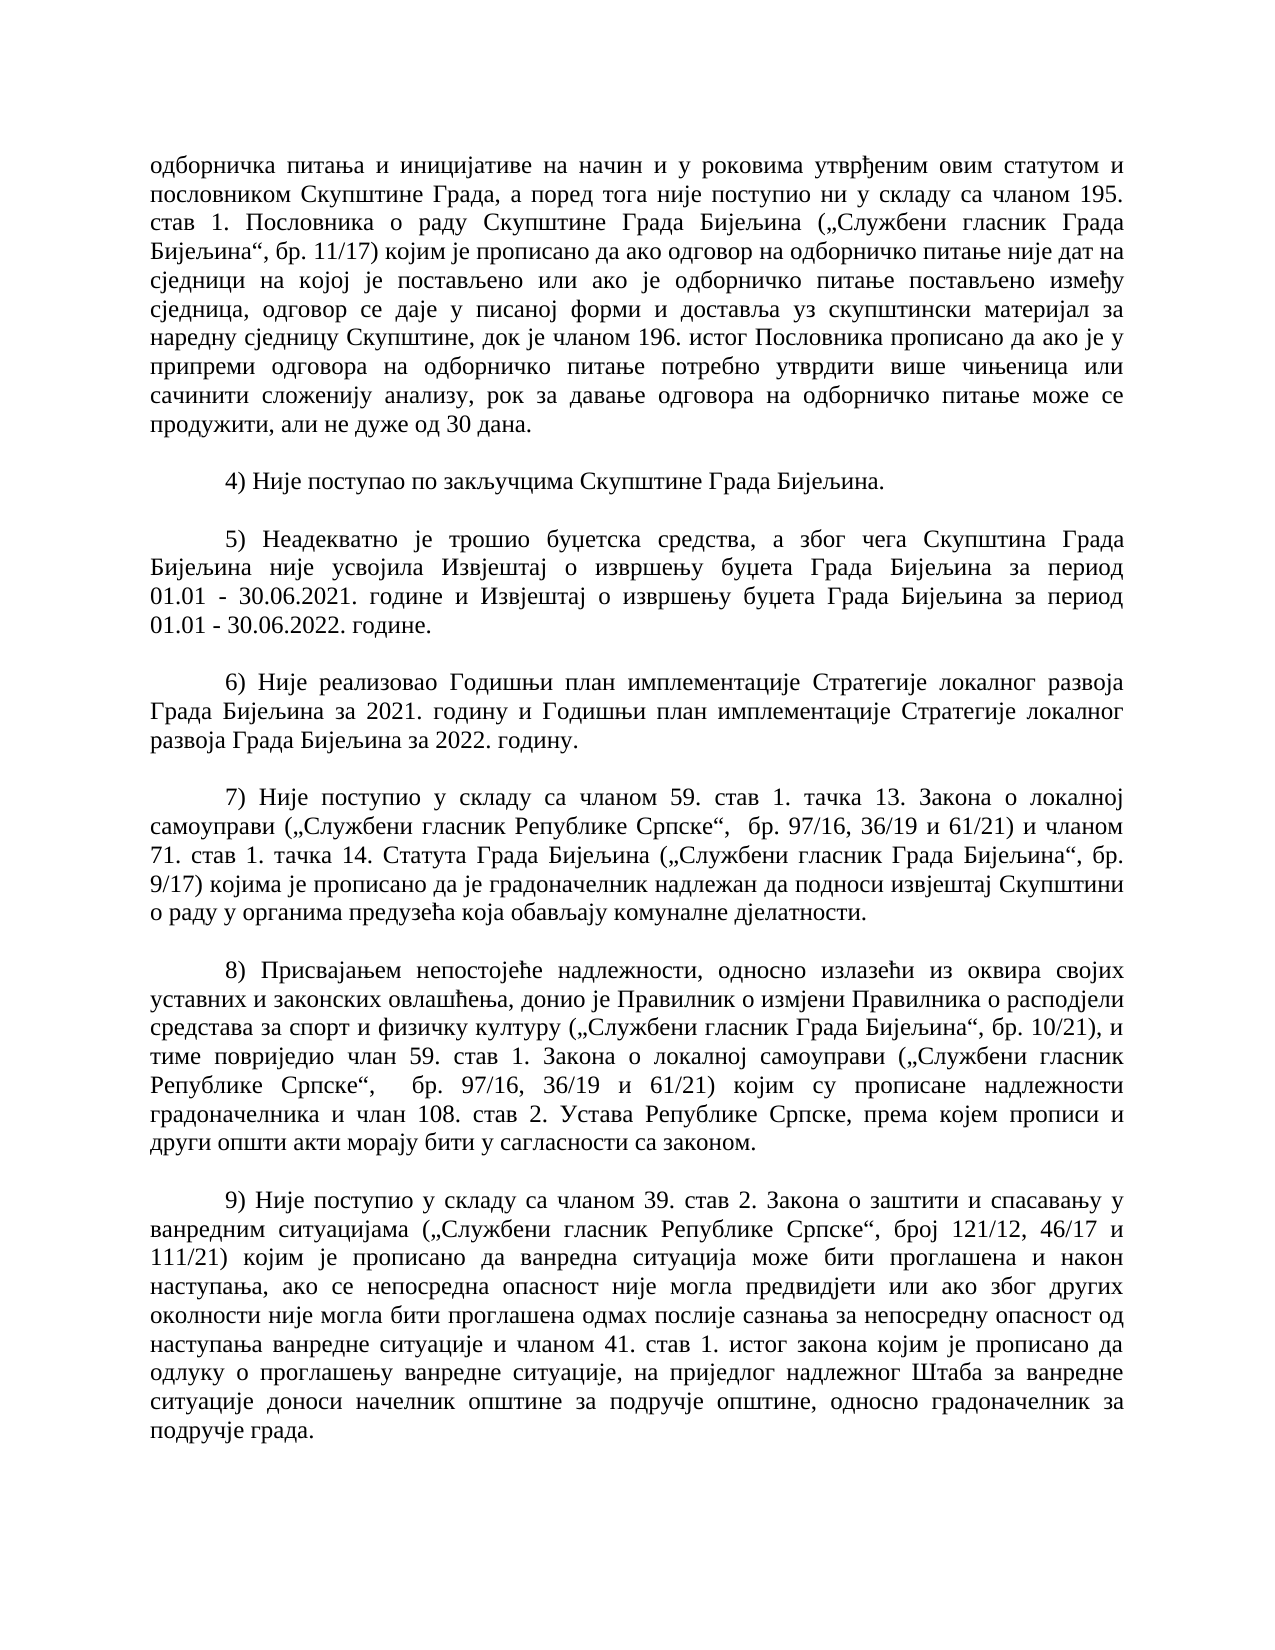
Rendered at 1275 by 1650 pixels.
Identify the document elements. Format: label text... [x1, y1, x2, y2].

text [150, 150, 1125, 437]
text 8) Присвајањем непостојеће надлежности, односно излазећи из оквира својих уставних и законских овлашћења, донио је Правилник о измјени Правилника о расподјели средстава за спорт и физичку културу („Службени гласник Града Бијељина“, бр. 10/21), и тиме повриједио члан 59. став 1. Закона о локалној самоуправи („Службени гласник Републике Српске“, бр. 97/16, 36/19 и 61/21) којим су прописане надлежности градоначелника и члан 108. став 2. Устава Републике Српске, према којем прописи и други општи акти морају бити у сагласности са законом. [150, 955, 1125, 1156]
text 7) Није поступио у складу са чланом 59. став 1. тачка 13. Закона о локалној самоуправи („Службени гласник Републике Српске“, бр. 97/16, 36/19 и 61/21) и чланом 71. став 1. тачка 14. Статута Града Бијељина („Службени гласник Града Бијељина“, бр. 9/17) којима је прописано да је градоначелник надлежан да подноси извјештај Скупштини о раду у органима предузећа која обављају комуналне дјелатности. [150, 782, 1125, 926]
text 9) Није поступио у складу са чланом 39. став 2. Закона о заштити и спасавању у ванредним ситуацијама („Службени гласник Републике Српске“, број 121/12, 46/17 и 111/21) којим је прописано да ванредна ситуација може бити проглашена и након наступања, ако се непосредна опасност није могла предвидјети или ако због других околности није могла бити проглашена одмах послије сазнања за непосредну опасност од наступања ванредне ситуације и чланом 41. став 1. истог закона којим је прописано да одлуку о проглашењу ванредне ситуације, на приједлог надлежног Штаба за ванредне ситуације доноси начелник општине за подручје општине, односно градоначелник за подручје града. [150, 1185, 1125, 1444]
text 5) Неадекватно је трошио буџетска средства, а због чега Скупштина Града Бијељина није усвојила Извјештај о извршењу буџета Града Бијељина за период 01.01 - 30.06.2021. године и Извјештај о извршењу буџета Града Бијељина за период 01.01 - 30.06.2022. године. [150, 524, 1125, 639]
text 6) Није реализовао Годишњи план имплементације Стратегије локалног развоја Града Бијељина за 2021. годину и Годишњи план имплементације Стратегије локалног развоја Града Бијељина за 2022. годину. [150, 667, 1125, 754]
text 4) Није поступао по закључцима Скупштине Града Бијељина. [150, 466, 1125, 495]
